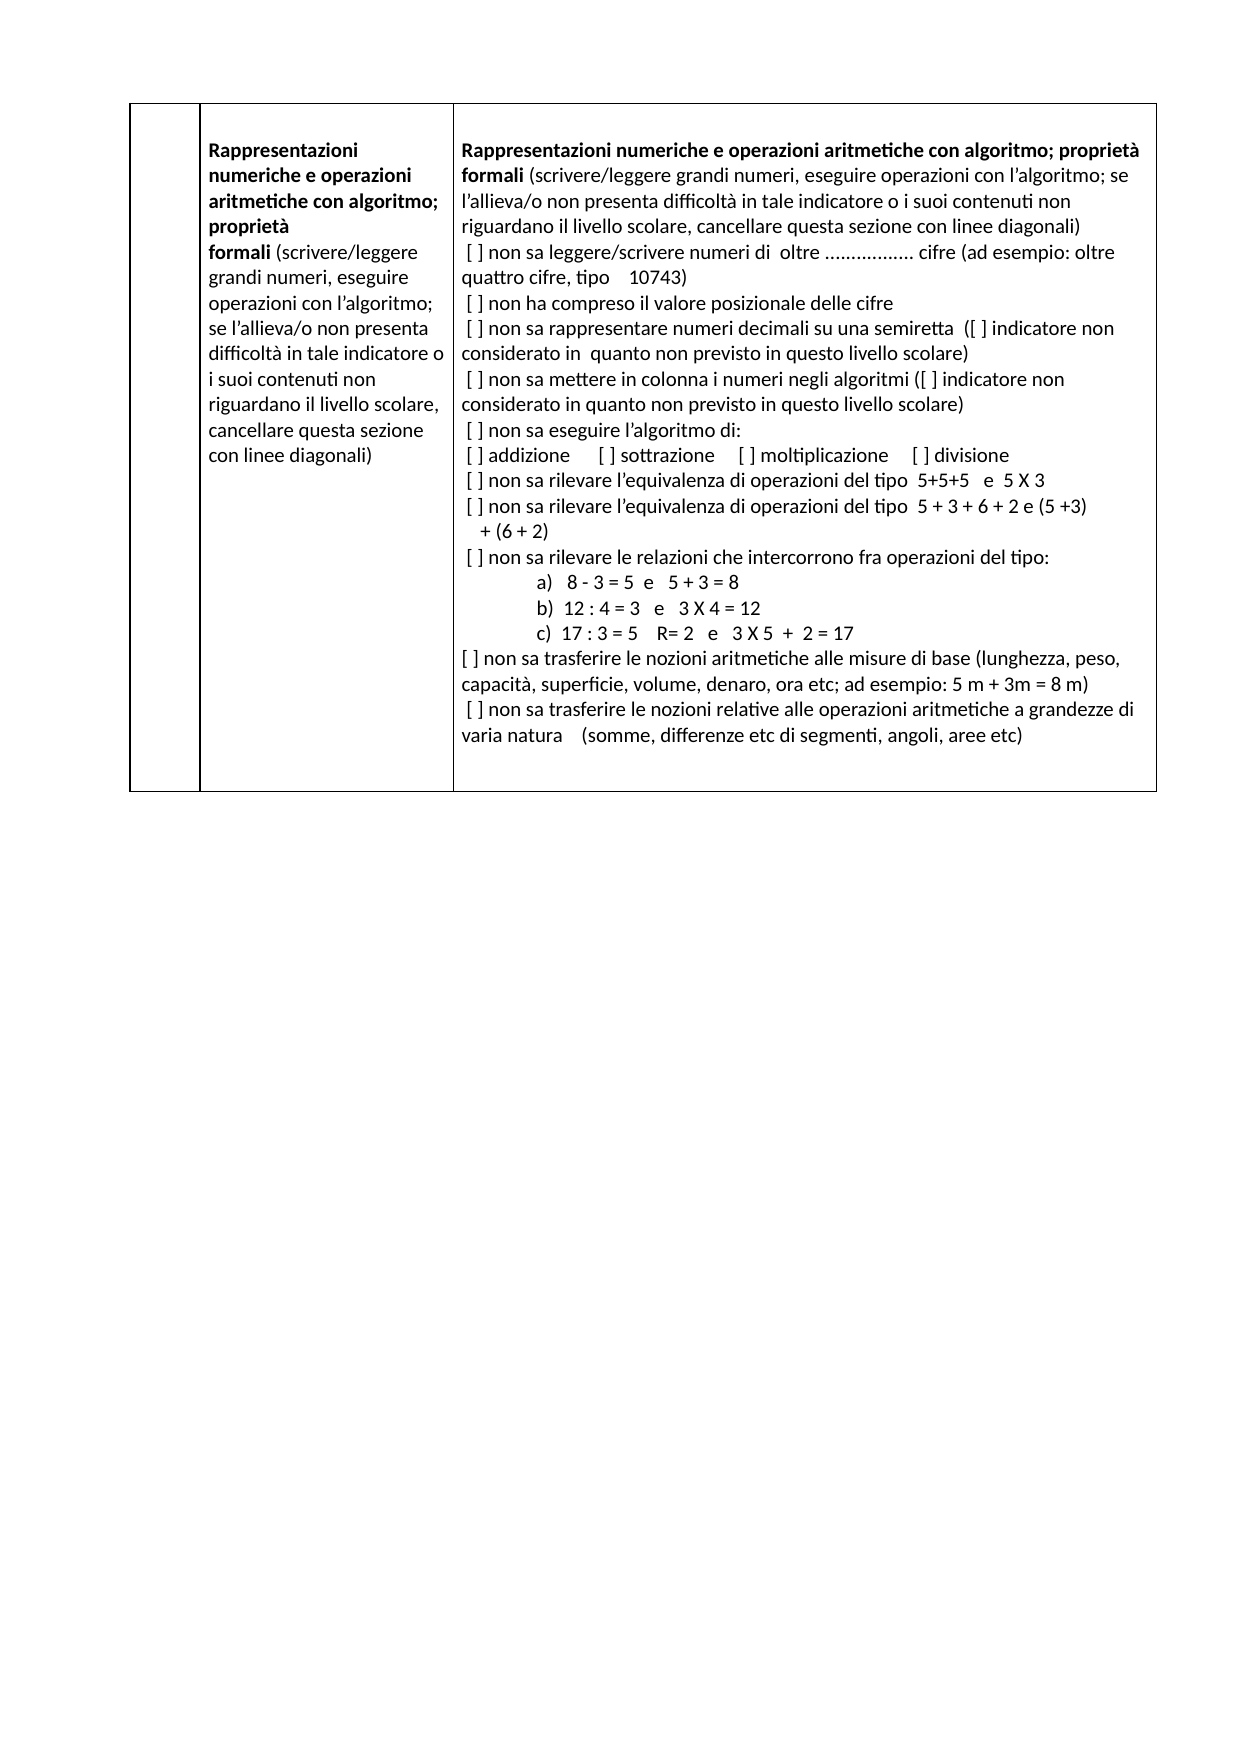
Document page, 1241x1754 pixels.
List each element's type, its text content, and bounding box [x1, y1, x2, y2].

table_cell Rappresentazioni numeriche e operazioni aritmetiche con algoritmo; proprietà formali (scrivere/leggere grandi numeri, eseguire operazioni con l’algoritmo; se l’allieva/o non presenta difficoltà in tale indicatore o i suoi contenuti non riguardano il livello scolare, cancellare questa sezione con linee diagonali) [ ] non sa leggere/scrivere numeri di oltre ................. cifre (ad esempio: oltre quattro cifre, tipo 10743) [ ] non ha compreso il valore posizionale delle cifre [ ] non sa rappresentare numeri decimali su una semiretta ([ ] indicatore non considerato in quanto non previsto in questo livello scolare) [ ] non sa mettere in colonna i numeri negli algoritmi ([ ] indicatore non considerato in quanto non previsto in questo livello scolare) [ ] non sa eseguire l’algoritmo di: [ ] addizione [ ] sottrazione [ ] moltiplicazione [ ] divisione [ ] non sa rilevare l’equivalenza di operazioni del tipo 5+5+5 e 5 X 3 [ ] non sa rilevare l’equivalenza di operazioni del tipo 5 + 3 + 6 + 2 e (5 +3) + (6 + 2) [ ] non sa rilevare le relazioni che intercorrono fra operazioni del tipo: a) 8 - 3 = 5 e 5 + 3 = 8 b) 12 : 4 = 3 e 3 X 4 = 12 c) 17 : 3 = 5 R= 2 e 3 X 5 + 2 = 17 [ ] non sa trasferire le nozioni aritmetiche alle misure di base (lunghezza, peso, capacità, superficie, volume, denaro, ora etc; ad esempio: 5 m + 3m = 8 m) [ ] non sa trasferire le nozioni relative alle operazioni aritmetiche a grandezze di varia natura (somme, differenze etc di segmenti, angoli, aree etc) [454, 104, 1156, 791]
table_cell Rappresentazioni numeriche e operazioni aritmetiche con algoritmo; proprietà formali (scrivere/leggere grandi numeri, eseguire operazioni con l’algoritmo; se l’allieva/o non presenta difficoltà in tale indicatore o i suoi contenuti non riguardano il livello scolare, cancellare questa sezione con linee diagonali) [201, 104, 453, 791]
